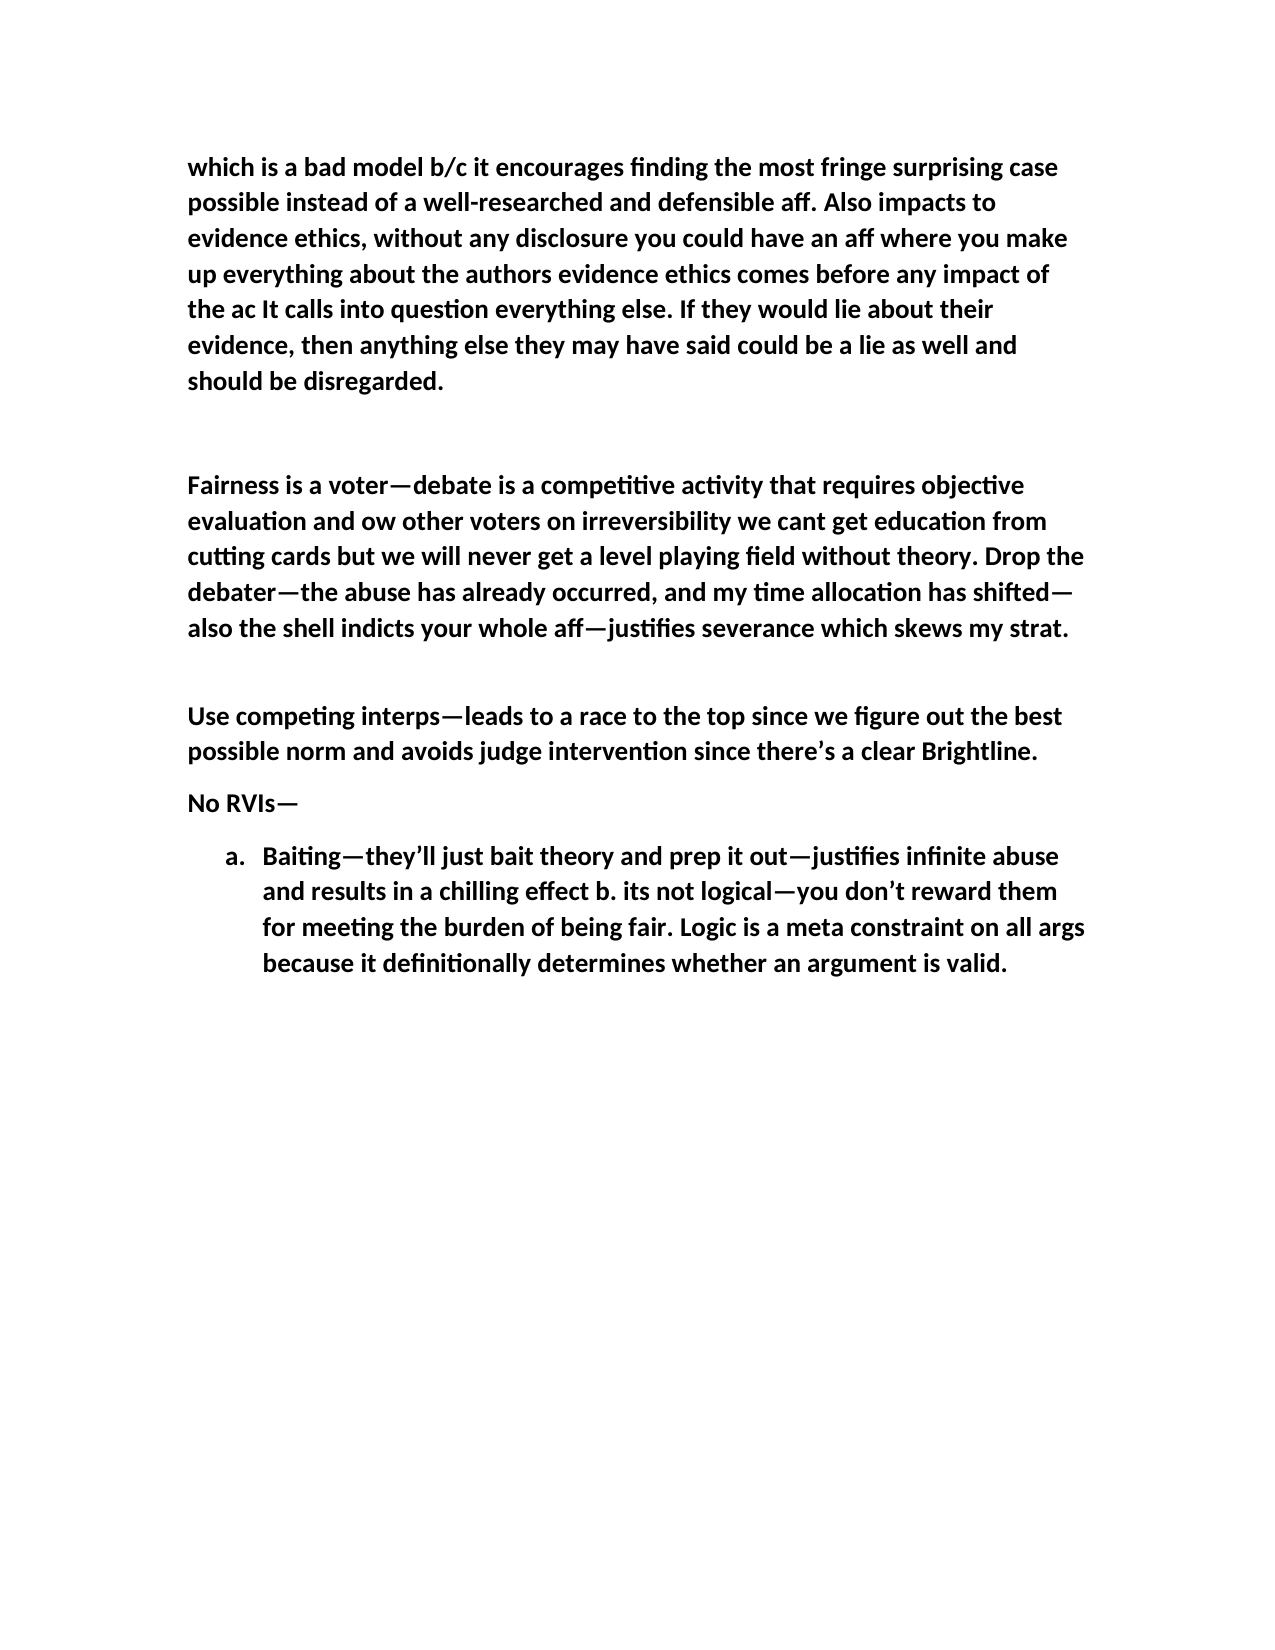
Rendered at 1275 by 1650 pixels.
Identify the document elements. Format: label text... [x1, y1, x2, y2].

text Fairness is a voter—debate is a competitive activity that requires objective evaluation and ow other voters on irreversibility we cant get education from cutting cards but we will never get a level playing field without theory. Drop the debater—the abuse has already occurred, and my time allocation has shifted—also the shell indicts your whole aff—justifies severance which skews my strat. [187, 468, 1087, 679]
list Baiting—they’ll just bait theory and prep it out—justifies infinite abuse and results in a chilling effect b. its not logical—you don’t reward them for meeting the burden of being fair. Logic is a meta constraint on all args because it definitionally determines whether an argument is valid. [225, 839, 1087, 979]
text Use competing interps—leads to a race to the top since we figure out the best possible norm and avoids judge intervention since there’s a clear Brightline. [187, 699, 1087, 767]
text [187, 150, 1087, 397]
text No RVIs— [187, 787, 1087, 820]
